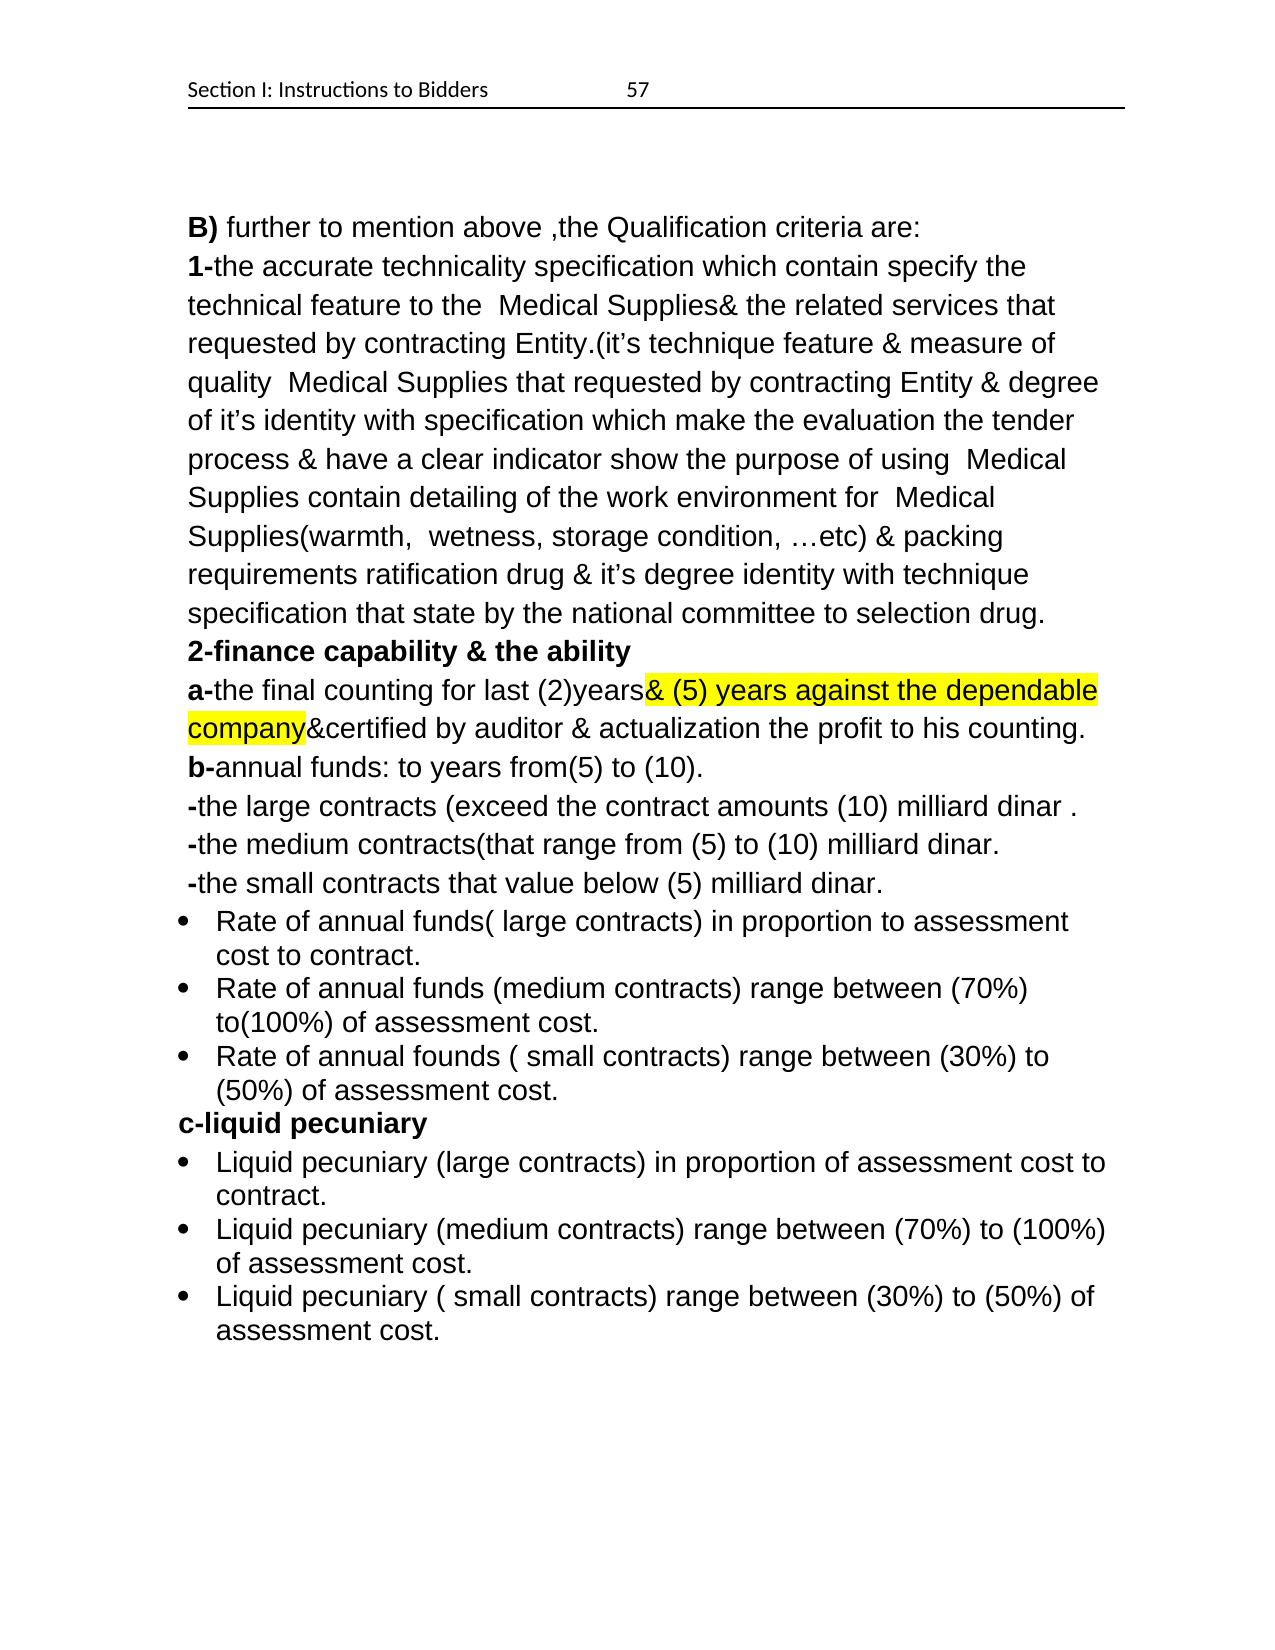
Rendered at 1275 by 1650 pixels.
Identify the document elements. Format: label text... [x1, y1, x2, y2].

list Rate of annual funds (medium contracts) range between (70%) to(100%) of assessment cost. [178, 971, 1125, 1039]
text -the medium contracts(that range from (5) to (10) milliard dinar. [187, 827, 1125, 861]
list Liquid pecuniary (large contracts) in proportion of assessment cost to contract. [178, 1144, 1125, 1212]
text c-liquid pecuniary [178, 1106, 1125, 1139]
text B) further to mention above ,the Qualification criteria are: [187, 210, 1125, 244]
text -the large contracts (exceed the contract amounts (10) milliard dinar . [187, 788, 1125, 822]
list Rate of annual funds( large contracts) in proportion to assessment cost to contract. [178, 904, 1125, 971]
text 2-finance capability & the ability [187, 634, 1125, 668]
text b-annual funds: to years from(5) to (10). [187, 750, 1125, 783]
list Rate of annual founds ( small contracts) range between (30%) to (50%) of assessment cost. [178, 1039, 1125, 1106]
list Liquid pecuniary ( small contracts) range between (30%) to (50%) of assessment cost. [178, 1279, 1125, 1346]
text a-the final counting for last (2)years& (5) years against the dependable company&certified by auditor & actualization the profit to his counting. [187, 673, 1125, 745]
list Liquid pecuniary (medium contracts) range between (70%) to (100%) of assessment cost. [178, 1212, 1125, 1279]
text 1-the accurate technicality specification which contain specify the technical feature to the Medical Supplies& the related services that requested by contracting Entity.(it’s technique feature & measure of quality Medical Supplies that requested by contracting Entity & degree of it’s identity with specification which make the evaluation the tender process & have a clear indicator show the purpose of using Medical Supplies contain detailing of the work environment for Medical Supplies(warmth, wetness, storage condition, …etc) & packing requirements ratification drug & it’s degree identity with technique specification that state by the national committee to selection drug. [187, 249, 1125, 629]
text -the small contracts that value below (5) milliard dinar. [187, 866, 1125, 899]
